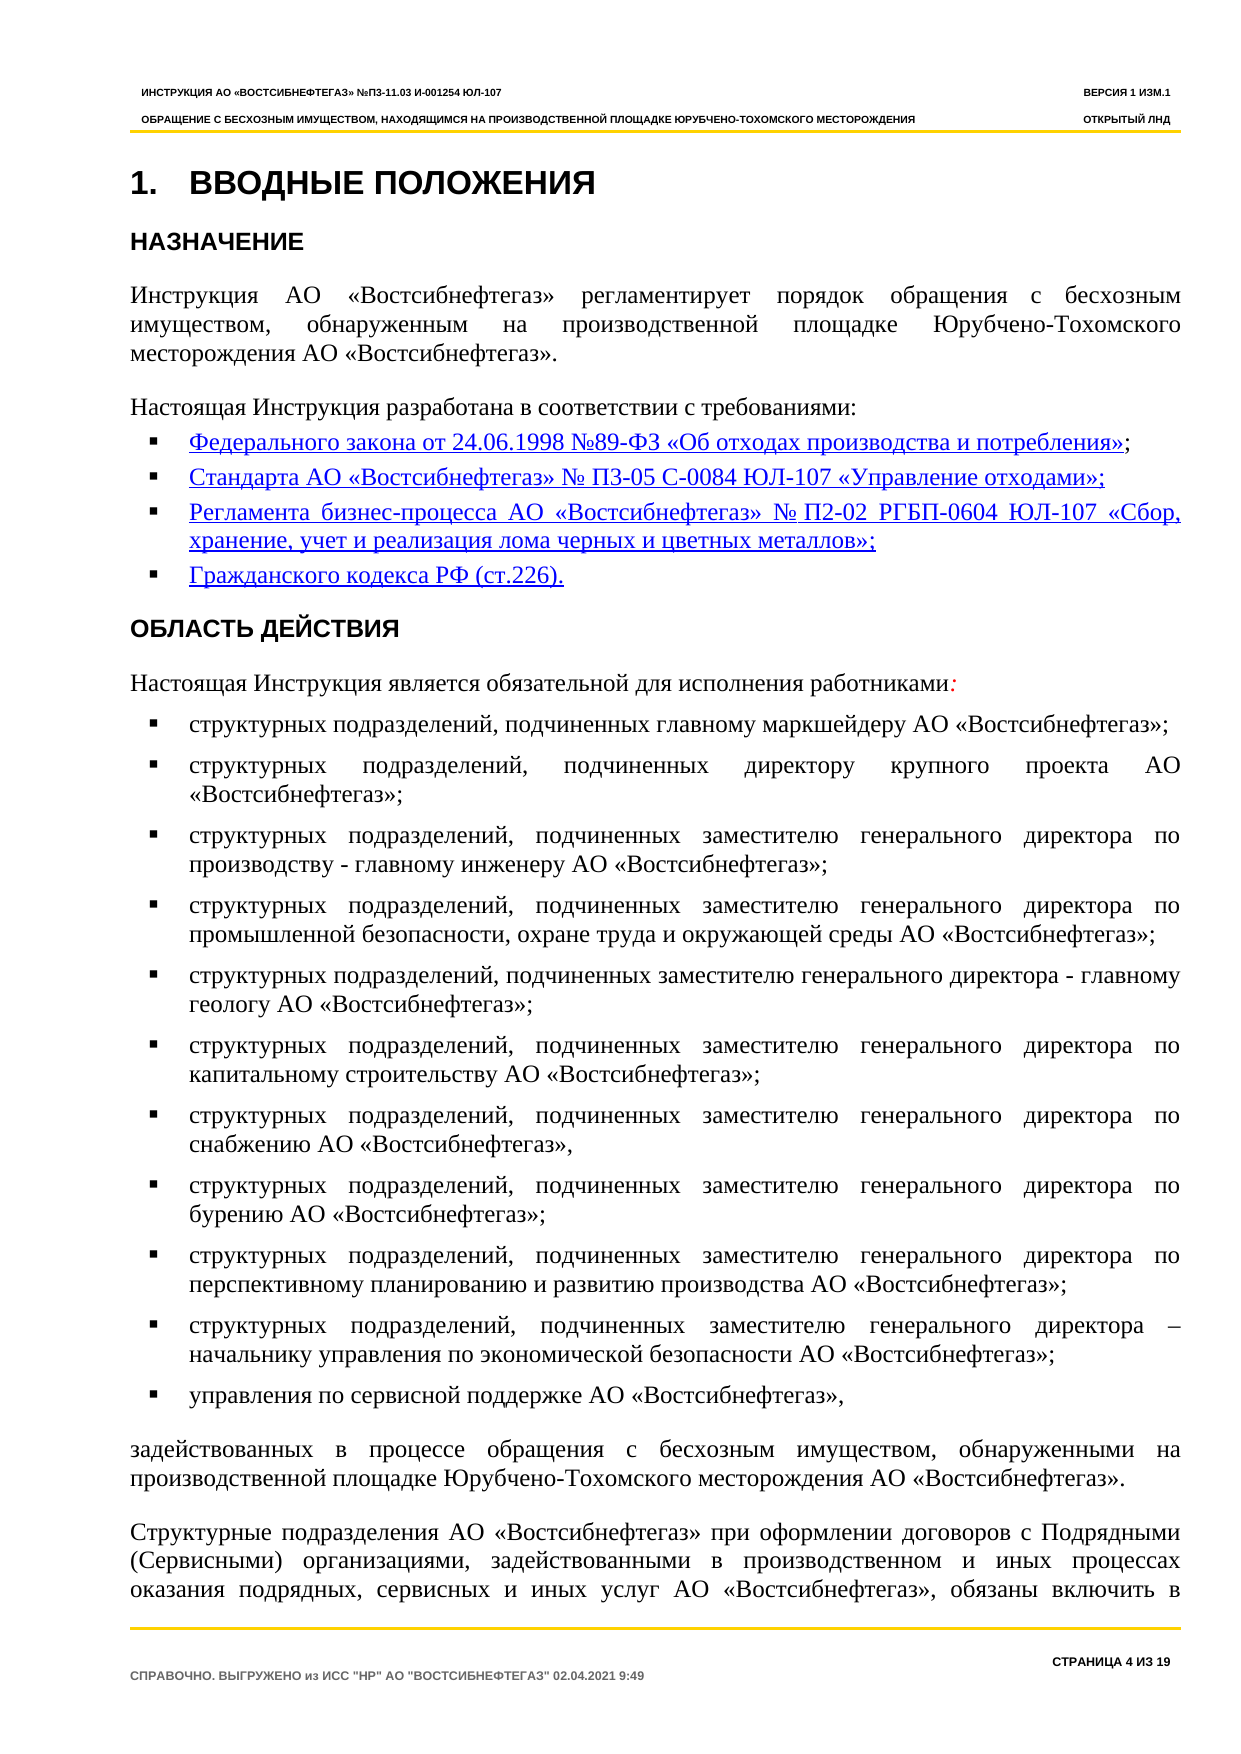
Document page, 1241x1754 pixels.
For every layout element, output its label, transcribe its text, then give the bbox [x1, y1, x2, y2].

list управления по сервисной поддержке АО «Востсибнефтегаз», [148, 1380, 1181, 1409]
subtitle НАЗНАЧЕНИЕ [130, 227, 1181, 255]
list структурных подразделений, подчиненных заместителю генерального директора по бурению АО «Востсибнефтегаз»; [148, 1170, 1181, 1228]
list структурных подразделений, подчиненных директору крупного проекта АО «Востсибнефтегаз»; [148, 750, 1181, 808]
subtitle ВВОДНЫЕ ПОЛОЖЕНИЯ [130, 163, 1181, 202]
subtitle ОБЛАСТЬ ДЕЙСТВИЯ [130, 614, 1181, 643]
list структурных подразделений, подчиненных заместителю генерального директора по промышленной безопасности, охране труда и окружающей среды АО «Востсибнефтегаз»; [148, 890, 1181, 948]
list Федерального закона от 24.06.1998 №89-ФЗ «Об отходах производства и потребления»; [148, 427, 1181, 455]
list структурных подразделений, подчиненных заместителю генерального директора по перспективному планированию и развитию производства АО «Востсибнефтегаз»; [148, 1240, 1181, 1298]
text Настоящая Инструкция является обязательной для исполнения работниками: [130, 668, 1181, 697]
text Настоящая Инструкция разработана в соответствии с требованиями: [130, 392, 1181, 420]
list Стандарта АО «Востсибнефтегаз» № П3-05 С-0084 ЮЛ-107 «Управление отходами»; [148, 462, 1181, 490]
list структурных подразделений, подчиненных заместителю генерального директора по капитальному строительству АО «Востсибнефтегаз»; [148, 1030, 1181, 1088]
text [130, 1517, 1181, 1603]
list структурных подразделений, подчиненных заместителю генерального директора по снабжению АО «Востсибнефтегаз», [148, 1100, 1181, 1158]
text Инструкция АО «Востсибнефтегаз» регламентирует порядок обращения с бесхозным имуществом, обнаруженным на производственной площадке Юрубчено-Тохомского месторождения АО «Востсибнефтегаз». [130, 280, 1181, 367]
list Гражданского кодекса РФ (ст.226). [148, 560, 1181, 589]
list структурных подразделений, подчиненных заместителю генерального директора по производству - главному инженеру АО «Востсибнефтегаз»; [148, 820, 1181, 878]
text задействованных в процессе обращения с бесхозным имуществом, обнаруженными на производственной площадке Юрубчено-Тохомского месторождения АО «Востсибнефтегаз». [130, 1434, 1181, 1492]
list Регламента бизнес-процесса АО «Востсибнефтегаз» № П2-02 РГБП-0604 ЮЛ-107 «Cбор, хранение, учет и реализация лома черных и цветных металлов»; [148, 497, 1181, 554]
list структурных подразделений, подчиненных заместителю генерального директора - главному геологу АО «Востсибнефтегаз»; [148, 960, 1181, 1018]
list структурных подразделений, подчиненных главному маркшейдеру АО «Востсибнефтегаз»; [148, 709, 1181, 738]
list структурных подразделений, подчиненных заместителю генерального директора – начальнику управления по экономической безопасности АО «Востсибнефтегаз»; [148, 1310, 1181, 1368]
